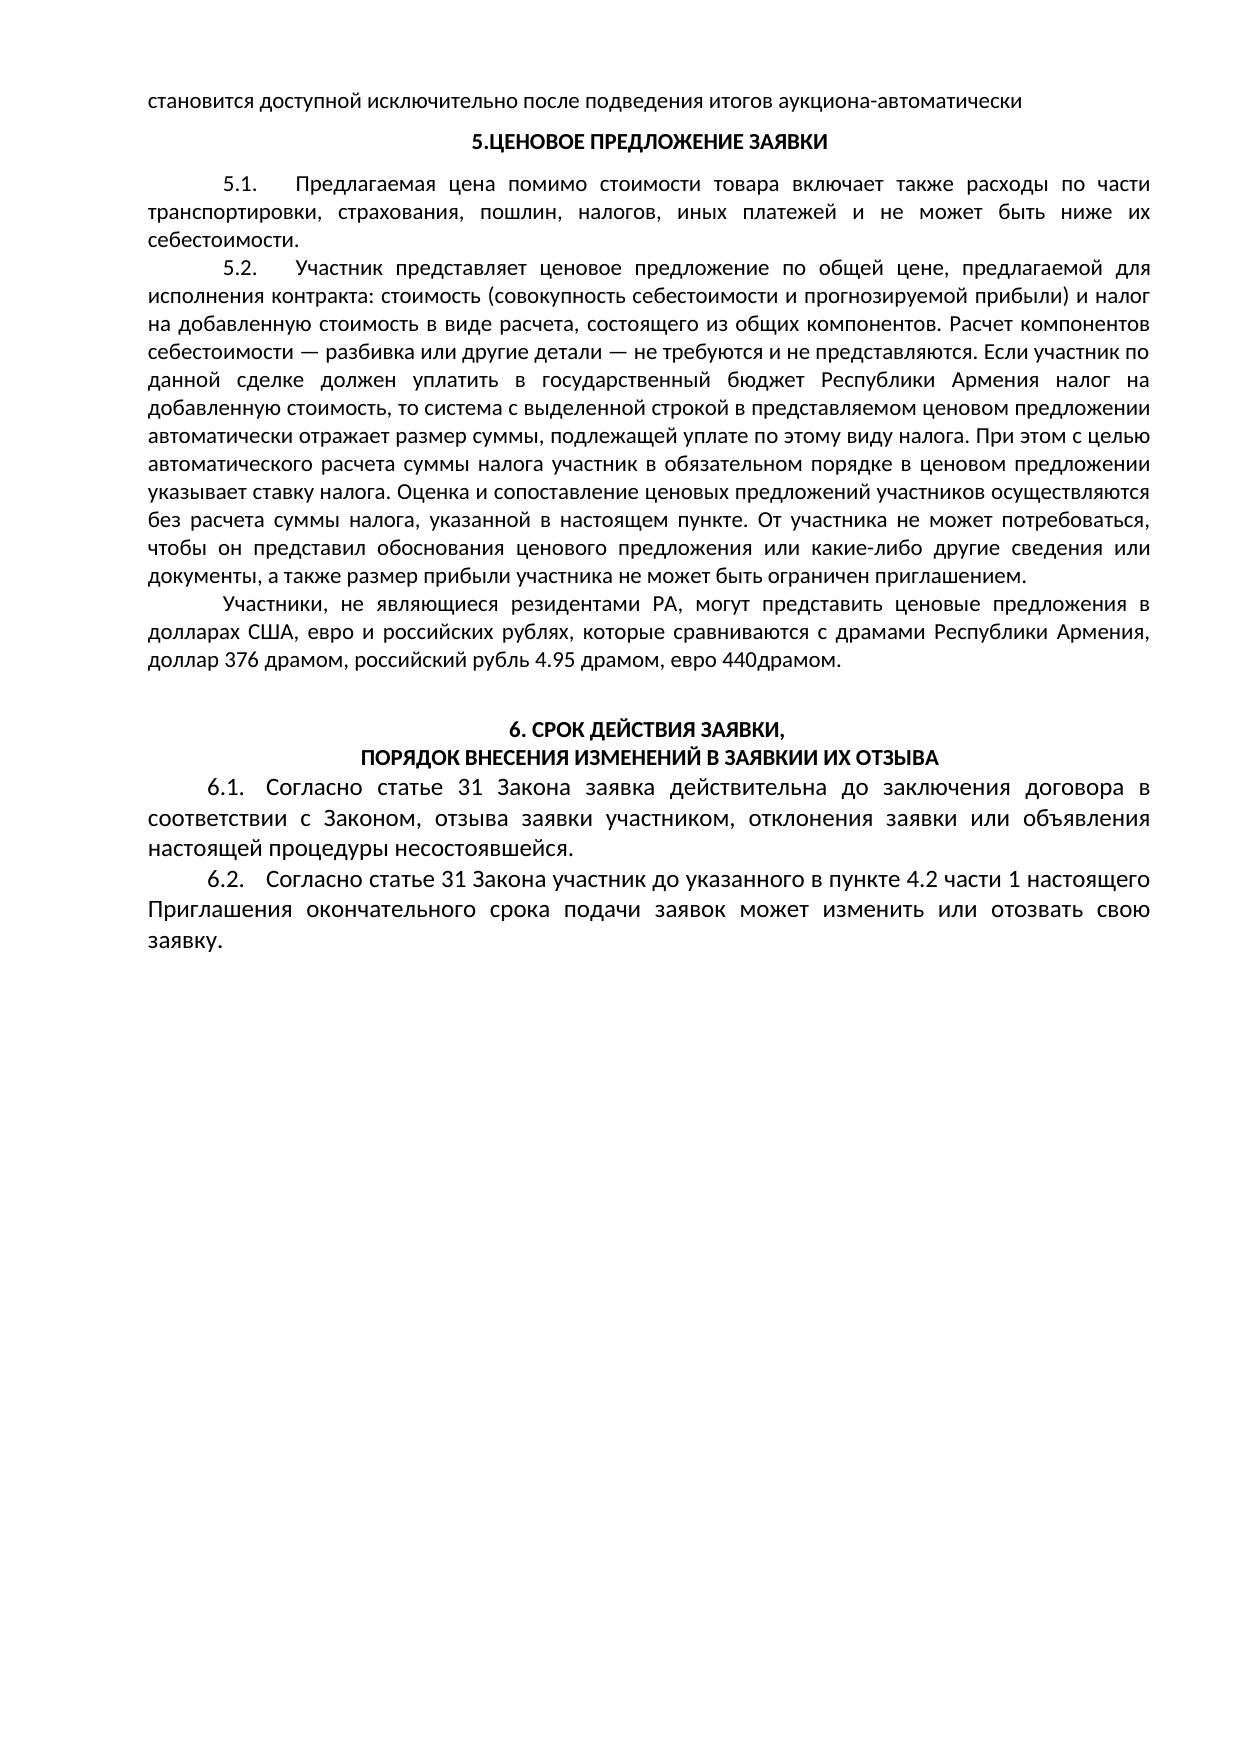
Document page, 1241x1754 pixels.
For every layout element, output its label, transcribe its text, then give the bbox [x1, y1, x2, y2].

text 5.2. Участник представляет ценовое предложение по общей цене, предлагаемой для исполнения контракта: стоимость (совокупность себестоимости и прогнозируемой прибыли) и налог на добавленную стоимость в виде расчета, состоящего из общих компонентов. Расчет компонентов себестоимости — разбивка или другие детали — не требуются и не представляются. Если участник по данной сделке должен уплатить в государственный бюджет Республики Армения налог на добавленную стоимость, то система с выделенной строкой в представляемом ценовом предложении автоматически отражает размер суммы, подлежащей уплате по этому виду налога. При этом с целью автоматического расчета суммы налога участник в обязательном порядке в ценовом предложении указывает ставку налога. Оценка и сопоставление ценовых предложений участников осуществляются без расчета суммы налога, указанной в настоящем пункте. От участника не может потребоваться, чтобы он представил обоснования ценового предложения или какие-либо другие сведения или документы, а также размер прибыли участника не может быть ограничен приглашением. [148, 253, 1152, 589]
text 5.ЦЕНОВОЕ ПРЕДЛОЖЕНИЕ ЗАЯВКИ [148, 127, 1152, 155]
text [148, 86, 1152, 114]
text 6.1. Согласно статье 31 Закона заявка действительна до заключения договора в соответствии с Законом, отзыва заявки участником, отклонения заявки или объявления настоящей процедуры несостоявшейся. [148, 771, 1152, 863]
text 6. СРОК ДЕЙСТВИЯ ЗАЯВКИ, ПОРЯДОК ВНЕСЕНИЯ ИЗМЕНЕНИЙ В ЗАЯВКИИ ИХ ОТЗЫВА [207, 715, 1093, 771]
text Участники, не являющиеся резидентами РА, могут представить ценовые предложения в долларах США, евро и российских рублях, которые сравниваются с драмами Республики Армения, доллар 376 драмом, российский рубль 4.95 драмом, евро 440драмом. [148, 589, 1152, 673]
text 6.2. Согласно статье 31 Закона участник до указанного в пункте 4.2 части 1 настоящего Приглашения окончательного срока подачи заявок может изменить или отозвать свою заявку. [148, 863, 1152, 954]
text 5.1. Предлагаемая цена помимо стоимости товара включает также расходы по части транспортировки, страхования, пошлин, налогов, иных платежей и не может быть ниже их себестоимости. [148, 169, 1152, 253]
